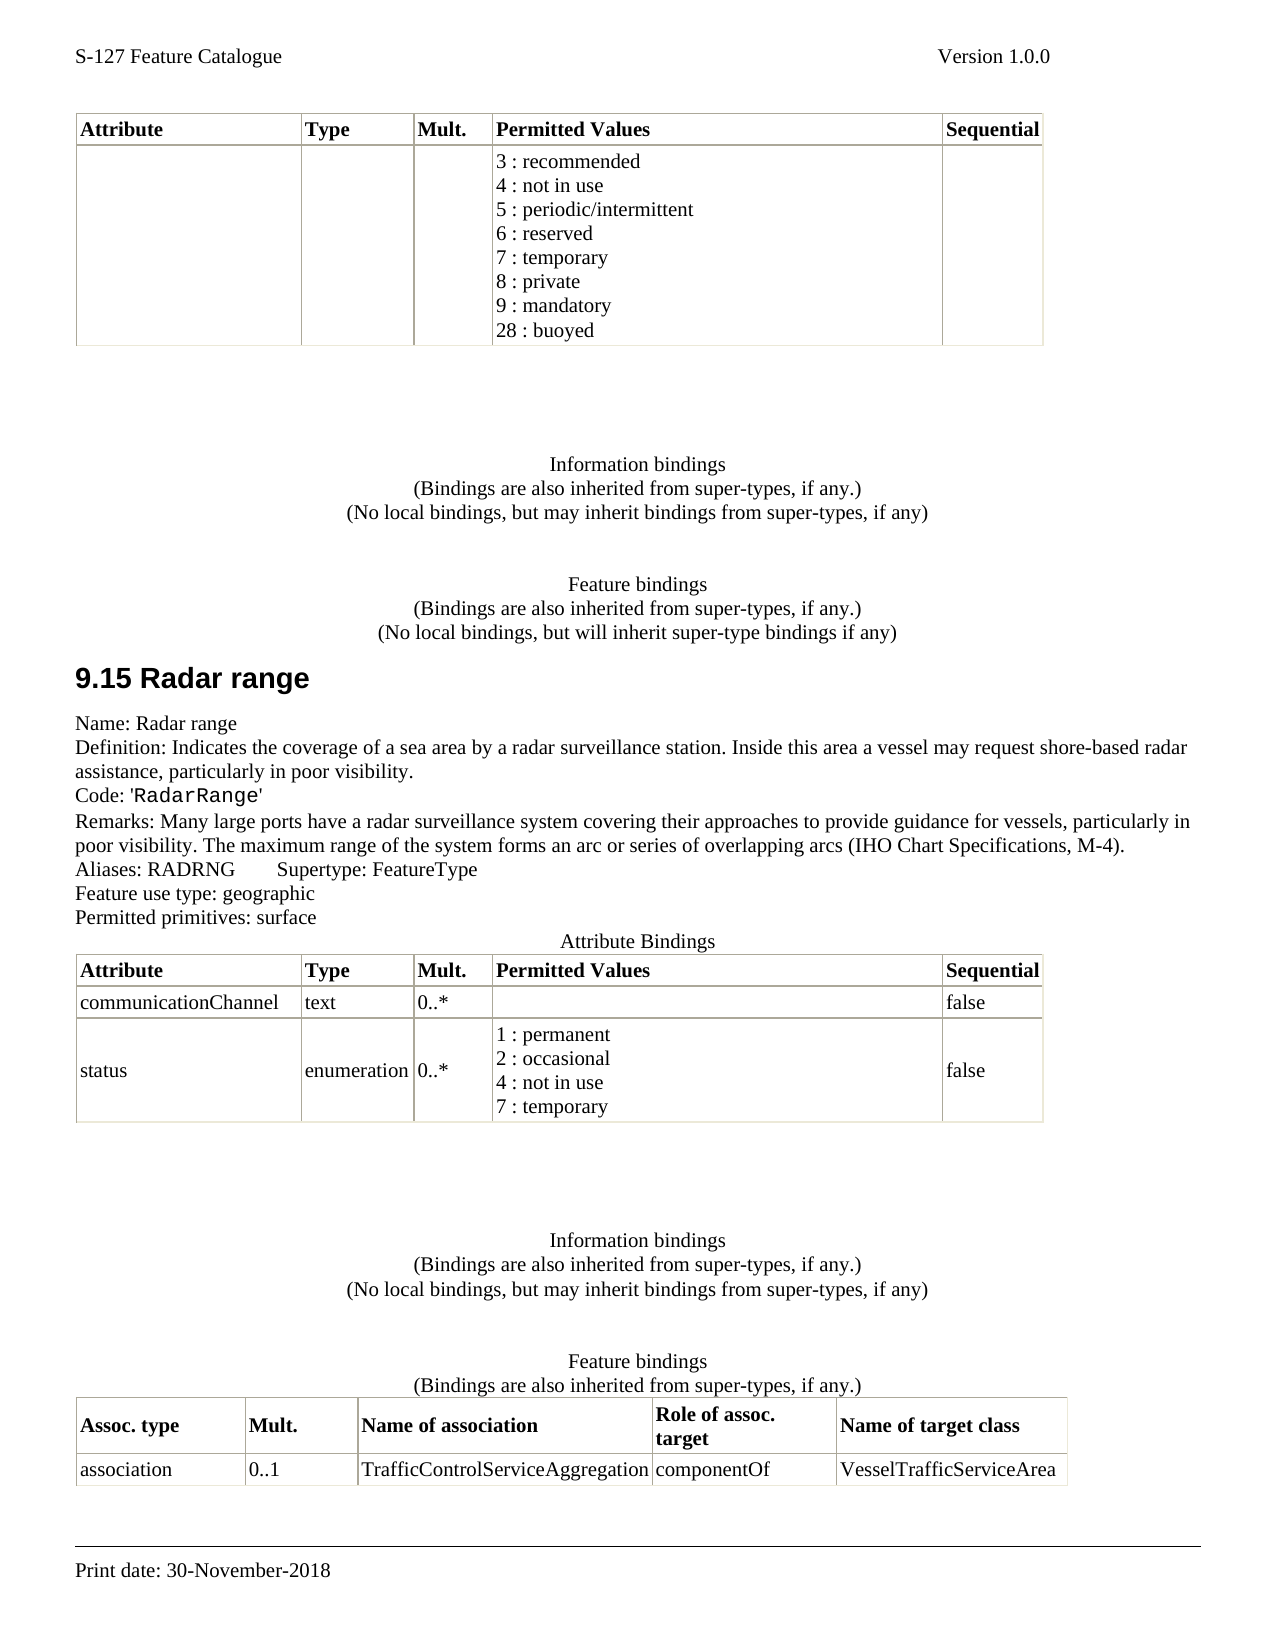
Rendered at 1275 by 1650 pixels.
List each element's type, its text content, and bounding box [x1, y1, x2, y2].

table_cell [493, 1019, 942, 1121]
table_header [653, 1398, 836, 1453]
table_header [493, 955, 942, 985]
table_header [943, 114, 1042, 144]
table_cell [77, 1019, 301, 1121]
text (Bindings are also inherited from super-types, if any.) [75, 476, 1200, 500]
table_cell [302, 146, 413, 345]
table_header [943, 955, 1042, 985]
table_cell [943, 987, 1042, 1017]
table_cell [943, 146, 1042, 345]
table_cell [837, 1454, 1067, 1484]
text (Bindings are also inherited from super-types, if any.) [75, 596, 1200, 620]
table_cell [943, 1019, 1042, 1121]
text Name: Radar range Definition: Indicates the coverage of a sea area by a radar surveillance station. Inside this area a vessel may request shore-based radar assistance, particularly in poor visibility. Code: 'RadarRange' Remarks: Many large ports have a radar surveillance system covering their approaches to provide guidance for vessels, particularly in poor visibility. The maximum range of the system forms an arc or series of overlapping arcs (IHO Chart Specifications, M-4). Aliases: RADRNG Supertype: FeatureType Feature use type: geographic Permitted primitives: surface [75, 711, 1200, 929]
text (Bindings are also inherited from super-types, if any.) [75, 1252, 1200, 1276]
text Attribute Bindings [75, 929, 1200, 953]
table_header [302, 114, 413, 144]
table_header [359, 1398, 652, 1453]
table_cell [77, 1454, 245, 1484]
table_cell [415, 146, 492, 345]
text Information bindings [75, 1228, 1200, 1252]
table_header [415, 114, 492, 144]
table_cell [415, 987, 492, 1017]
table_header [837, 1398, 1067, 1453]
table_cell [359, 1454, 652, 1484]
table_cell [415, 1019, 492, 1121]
text (Bindings are also inherited from super-types, if any.) [75, 1373, 1200, 1397]
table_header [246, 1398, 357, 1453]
text Information bindings [75, 452, 1200, 476]
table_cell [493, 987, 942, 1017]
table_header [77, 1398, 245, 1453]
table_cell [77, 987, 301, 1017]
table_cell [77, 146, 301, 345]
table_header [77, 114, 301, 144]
text (No local bindings, but may inherit bindings from super-types, if any) [75, 1276, 1200, 1301]
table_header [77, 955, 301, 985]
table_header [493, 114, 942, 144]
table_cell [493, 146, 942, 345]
text Feature bindings [75, 572, 1200, 596]
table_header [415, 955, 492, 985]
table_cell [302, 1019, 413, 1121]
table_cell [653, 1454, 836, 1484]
text (No local bindings, but may inherit bindings from super-types, if any) [75, 500, 1200, 524]
text Feature bindings [75, 1349, 1200, 1373]
text (No local bindings, but will inherit super-type bindings if any) [75, 620, 1200, 644]
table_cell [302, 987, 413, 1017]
subtitle 9.15 Radar range [75, 661, 1200, 694]
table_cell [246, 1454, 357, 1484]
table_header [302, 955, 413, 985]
